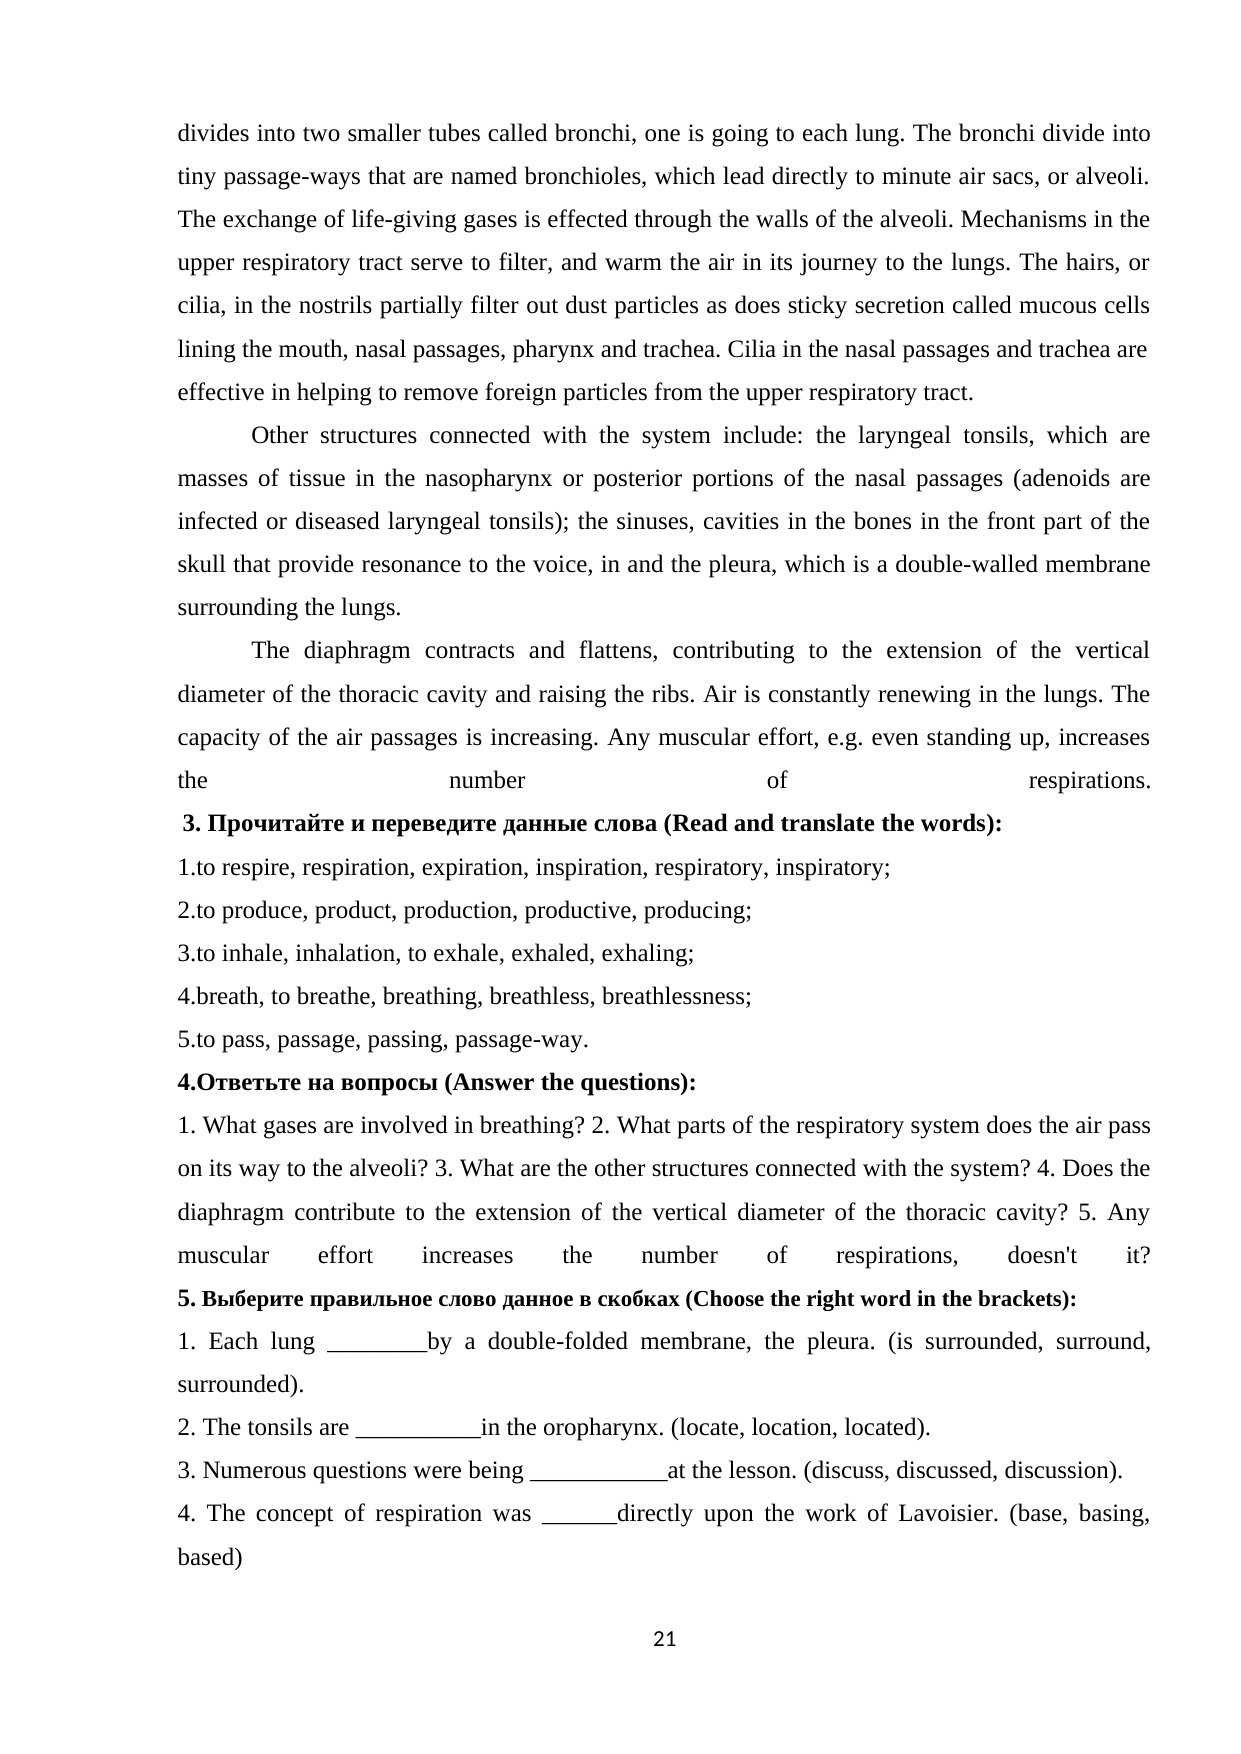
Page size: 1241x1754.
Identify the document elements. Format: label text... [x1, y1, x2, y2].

text effective in helping to remove foreign particles from the upper respiratory tract. [177, 377, 1152, 406]
text 3. Numerous questions were being ___________at the lesson. (discuss, discussed, discussion). [177, 1455, 1152, 1484]
text 2. The tonsils are __________in the oropharynx. (locate, location, located). [177, 1412, 1152, 1441]
text The diaphragm contracts and flattens, contributing to the extension of the vertical diameter of the thoracic cavity and raising the ribs. Air is constantly renewing in the lungs. The capacity of the air passages is increasing. Any muscular effort, e.g. even standing up, increases the number of respirations. 3. Прочитайте и переведите данные слова (Read and translate the words): [177, 636, 1152, 837]
text 2.to produce, product, production, productive, producing; [177, 895, 1152, 923]
text 1. Each lung ________by a double-folded membrane, the pleura. (is surrounded, surround, surrounded). [177, 1326, 1152, 1398]
text 4.breath, to breathe, breathing, breathless, breathlessness; [177, 981, 1152, 1010]
text Other structures connected with the system include: the laryngeal tonsils, which are masses of tissue in the nasopharynx or posterior portions of the nasal passages (adenoids are infected or diseased laryngeal tonsils); the sinuses, cavities in the bones in the front part of the skull that provide resonance to the voice, in and the pleura, which is a double-walled membrane surrounding the lungs. [177, 420, 1152, 621]
text 5.to pass, passage, passing, passage-way. [177, 1024, 1152, 1053]
text 1. What gases are involved in breathing? 2. What parts of the respiratory system does the air pass on its way to the alveoli? 3. What are the other structures connected with the system? 4. Does the diaphragm contribute to the extension of the vertical diameter of the thoracic cavity? 5. Any muscular effort increases the number of respirations, doesn't it? 5. Выберите правильное слово данное в скобках (Choose the right word in the brackets): [177, 1110, 1152, 1312]
text 1.to respire, respiration, expiration, inspiration, respiratory, inspiratory; [177, 852, 1152, 880]
text 4. The concept of respiration was ______directly upon the work of Lavoisier. (base, basing, based) [177, 1498, 1152, 1570]
text 3.to inhale, inhalation, to exhale, exhaled, exhaling; [177, 938, 1152, 967]
text 4.Ответьте на вопросы (Answer the questions): [177, 1067, 1152, 1096]
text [177, 118, 1152, 362]
